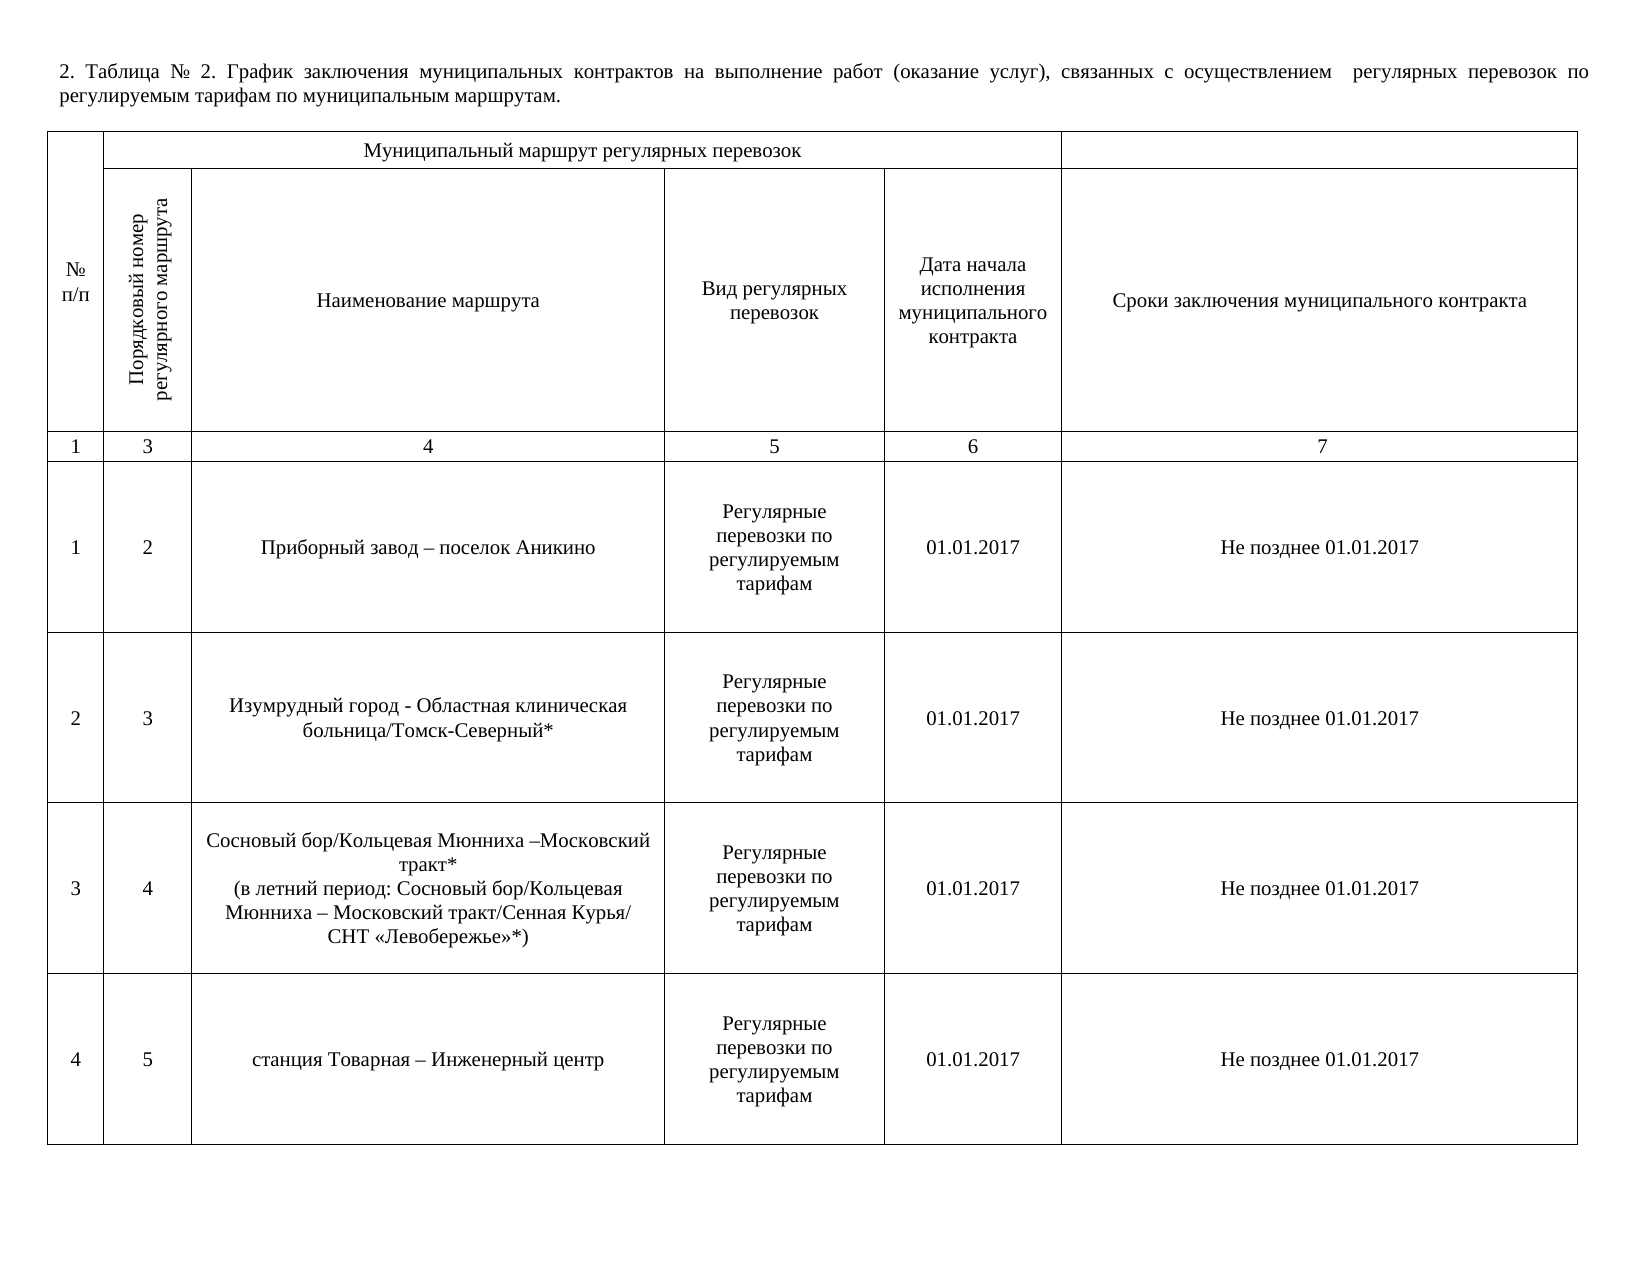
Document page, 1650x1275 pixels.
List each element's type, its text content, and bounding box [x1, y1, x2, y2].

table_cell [665, 974, 884, 1143]
table_cell Дата начала исполнения муниципального контракта [885, 169, 1061, 431]
table_cell 5 [104, 974, 191, 1143]
table_cell 01.01.2017 [885, 633, 1061, 802]
table_cell 4 [48, 974, 103, 1143]
table_cell Порядковый номер регулярного маршрута [104, 169, 191, 431]
table_cell 4 [104, 803, 191, 973]
table_cell Наименование маршрута [192, 169, 664, 431]
table_cell 01.01.2017 [885, 803, 1061, 973]
table_header № п/п [48, 132, 103, 431]
table_cell Сроки заключения муниципального контракта [1062, 169, 1577, 431]
table_cell 3 [48, 803, 103, 973]
table_cell 7 [1062, 432, 1577, 461]
table_cell 5 [665, 432, 884, 461]
table_cell Регулярные перевозки по регулируемым тарифам [665, 462, 884, 632]
table_cell 1 [48, 432, 103, 461]
table_cell Регулярные перевозки по регулируемым тарифам [665, 633, 884, 802]
table_cell 4 [192, 432, 664, 461]
table_cell 01.01.2017 [885, 462, 1061, 632]
text 2. Таблица № 2. График заключения муниципальных контрактов на выполнение работ (оказание услуг), связанных с осуществлением регулярных перевозок по регулируемым тарифам по муниципальным маршрутам. [59, 59, 1591, 107]
table_cell 01.01.2017 [885, 974, 1061, 1143]
table_header [1062, 132, 1577, 168]
table_cell станция Товарная – Инженерный центр [192, 974, 664, 1143]
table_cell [665, 803, 884, 973]
table_cell 3 [104, 633, 191, 802]
table_cell 6 [885, 432, 1061, 461]
table_cell Вид регулярных перевозок [665, 169, 884, 431]
table_cell Не позднее 01.01.2017 [1062, 633, 1577, 802]
table_cell 2 [104, 462, 191, 632]
table_cell 2 [48, 633, 103, 802]
table_cell Не позднее 01.01.2017 [1062, 803, 1577, 973]
table_cell 3 [104, 432, 191, 461]
table_header Муниципальный маршрут регулярных перевозок [104, 132, 1061, 168]
table_cell Изумрудный город - Областная клиническая больница/Томск-Северный* [192, 633, 664, 802]
table_cell Сосновый бор/Кольцевая Мюнниха –Московский тракт* (в летний период: Сосновый бор/Кольцевая Мюнниха – Московский тракт/Сенная Курья/ СНТ «Левобережье»*) [192, 803, 664, 973]
table_cell Не позднее 01.01.2017 [1062, 462, 1577, 632]
table_cell Приборный завод – поселок Аникино [192, 462, 664, 632]
table_cell 1 [48, 462, 103, 632]
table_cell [1062, 974, 1577, 1143]
